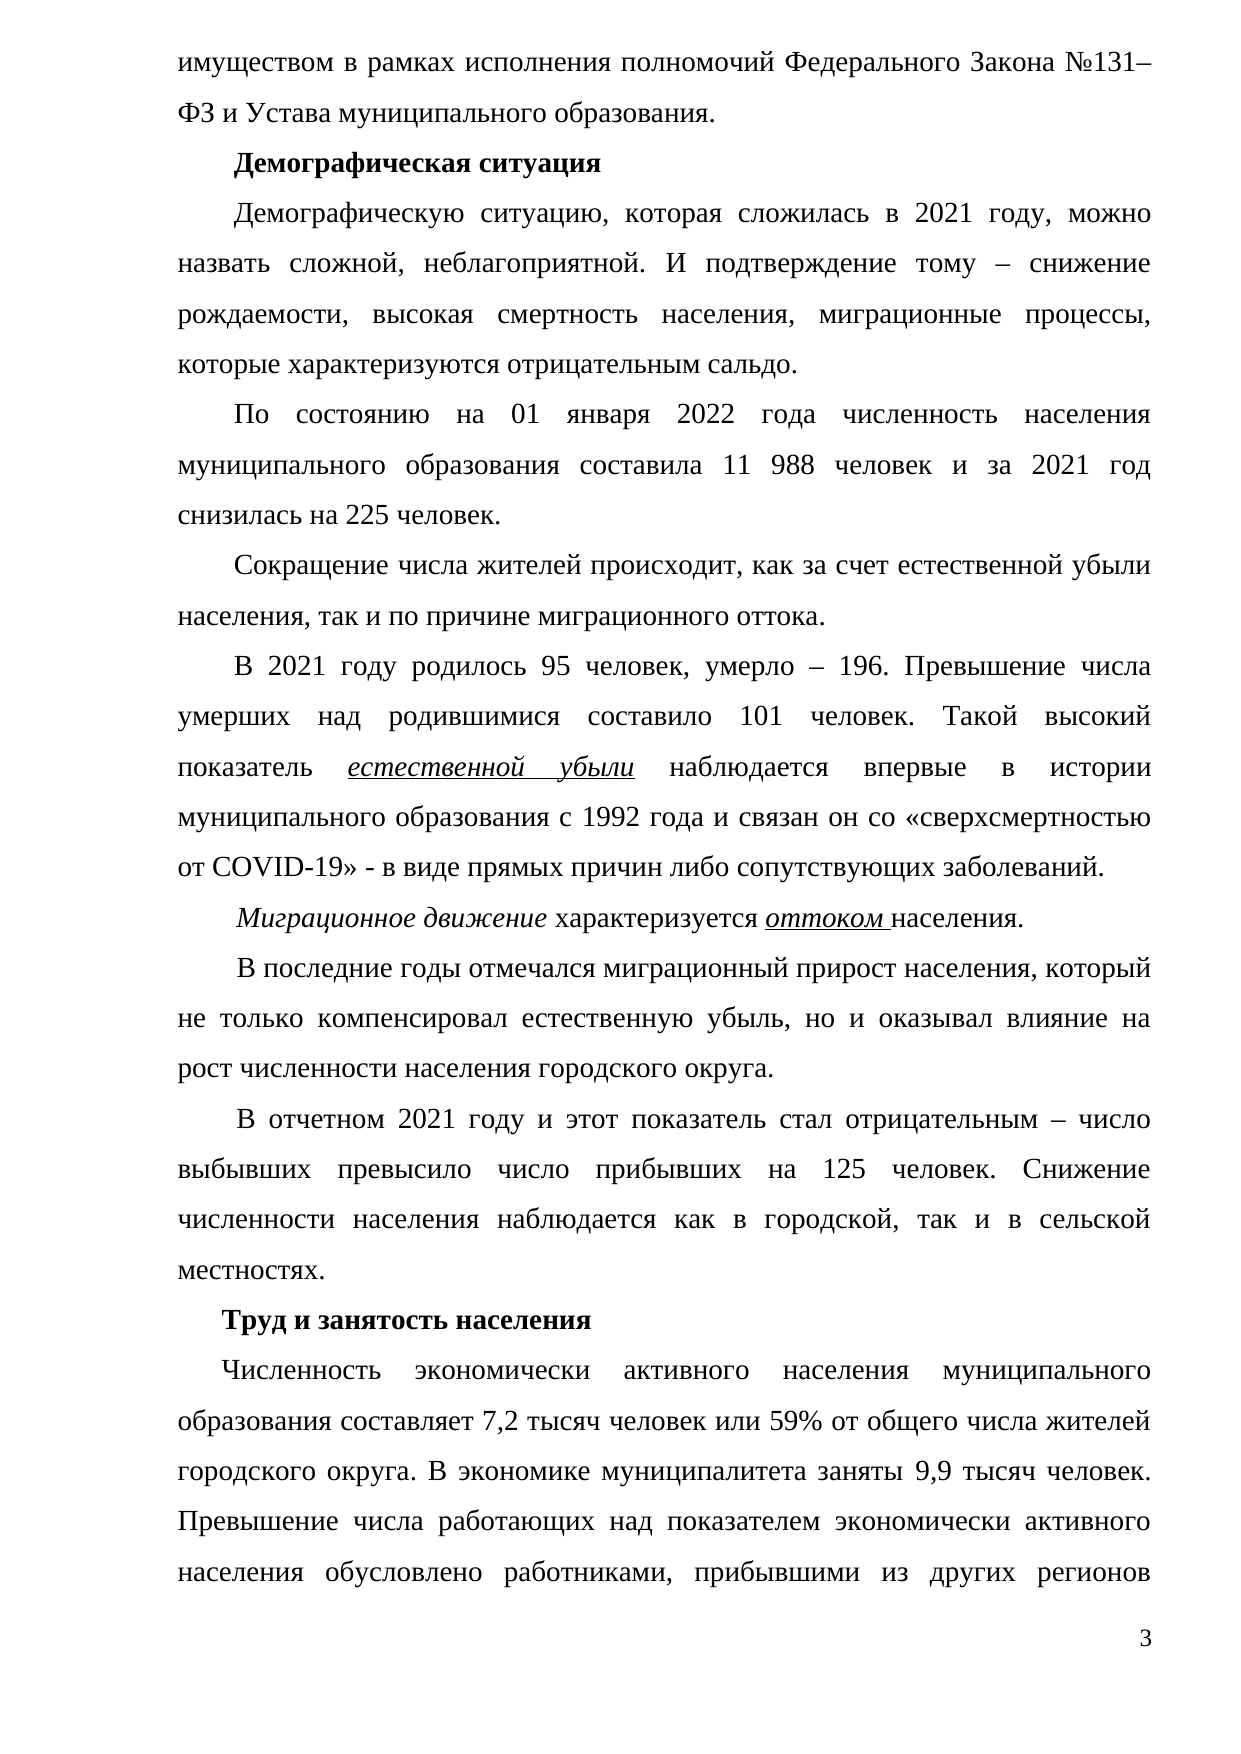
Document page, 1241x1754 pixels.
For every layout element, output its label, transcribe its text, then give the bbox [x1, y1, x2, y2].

text В последние годы отмечался миграционный прирост населения, который не только компенсировал естественную убыль, но и оказывал влияние на рост численности населения городского округа. [177, 950, 1152, 1084]
text В 2021 году родилось 95 человек, умерло – 196. Превышение числа умерших над родившимися составило 101 человек. Такой высокий показатель естественной убыли наблюдается впервые в истории муниципального образования с 1992 года и связан он со «сверхсмертностью от COVID-19» - в виде прямых причин либо сопутствующих заболеваний. [177, 648, 1152, 883]
text По состоянию на 01 января 2022 года численность населения муниципального образования составила 11 988 человек и за 2021 год снизилась на 225 человек. [177, 397, 1152, 531]
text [177, 44, 1152, 128]
text Демографическую ситуацию, которая сложилась в 2021 году, можно назвать сложной, неблагоприятной. И подтверждение тому – снижение рождаемости, высокая смертность населения, миграционные процессы, которые характеризуются отрицательным сальдо. [177, 195, 1152, 380]
text В отчетном 2021 году и этот показатель стал отрицательным – число выбывших превысило число прибывших на 125 человек. Снижение численности населения наблюдается как в городской, так и в сельской местностях. [177, 1101, 1152, 1285]
text Труд и занятость населения [177, 1302, 1152, 1336]
text Демографическая ситуация [177, 145, 1152, 178]
text Сокращение числа жителей происходит, как за счет естественной убыли населения, так и по причине миграционного оттока. [177, 547, 1152, 631]
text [177, 1352, 1152, 1587]
text Миграционное движение характеризуется оттоком населения. [177, 900, 1152, 933]
